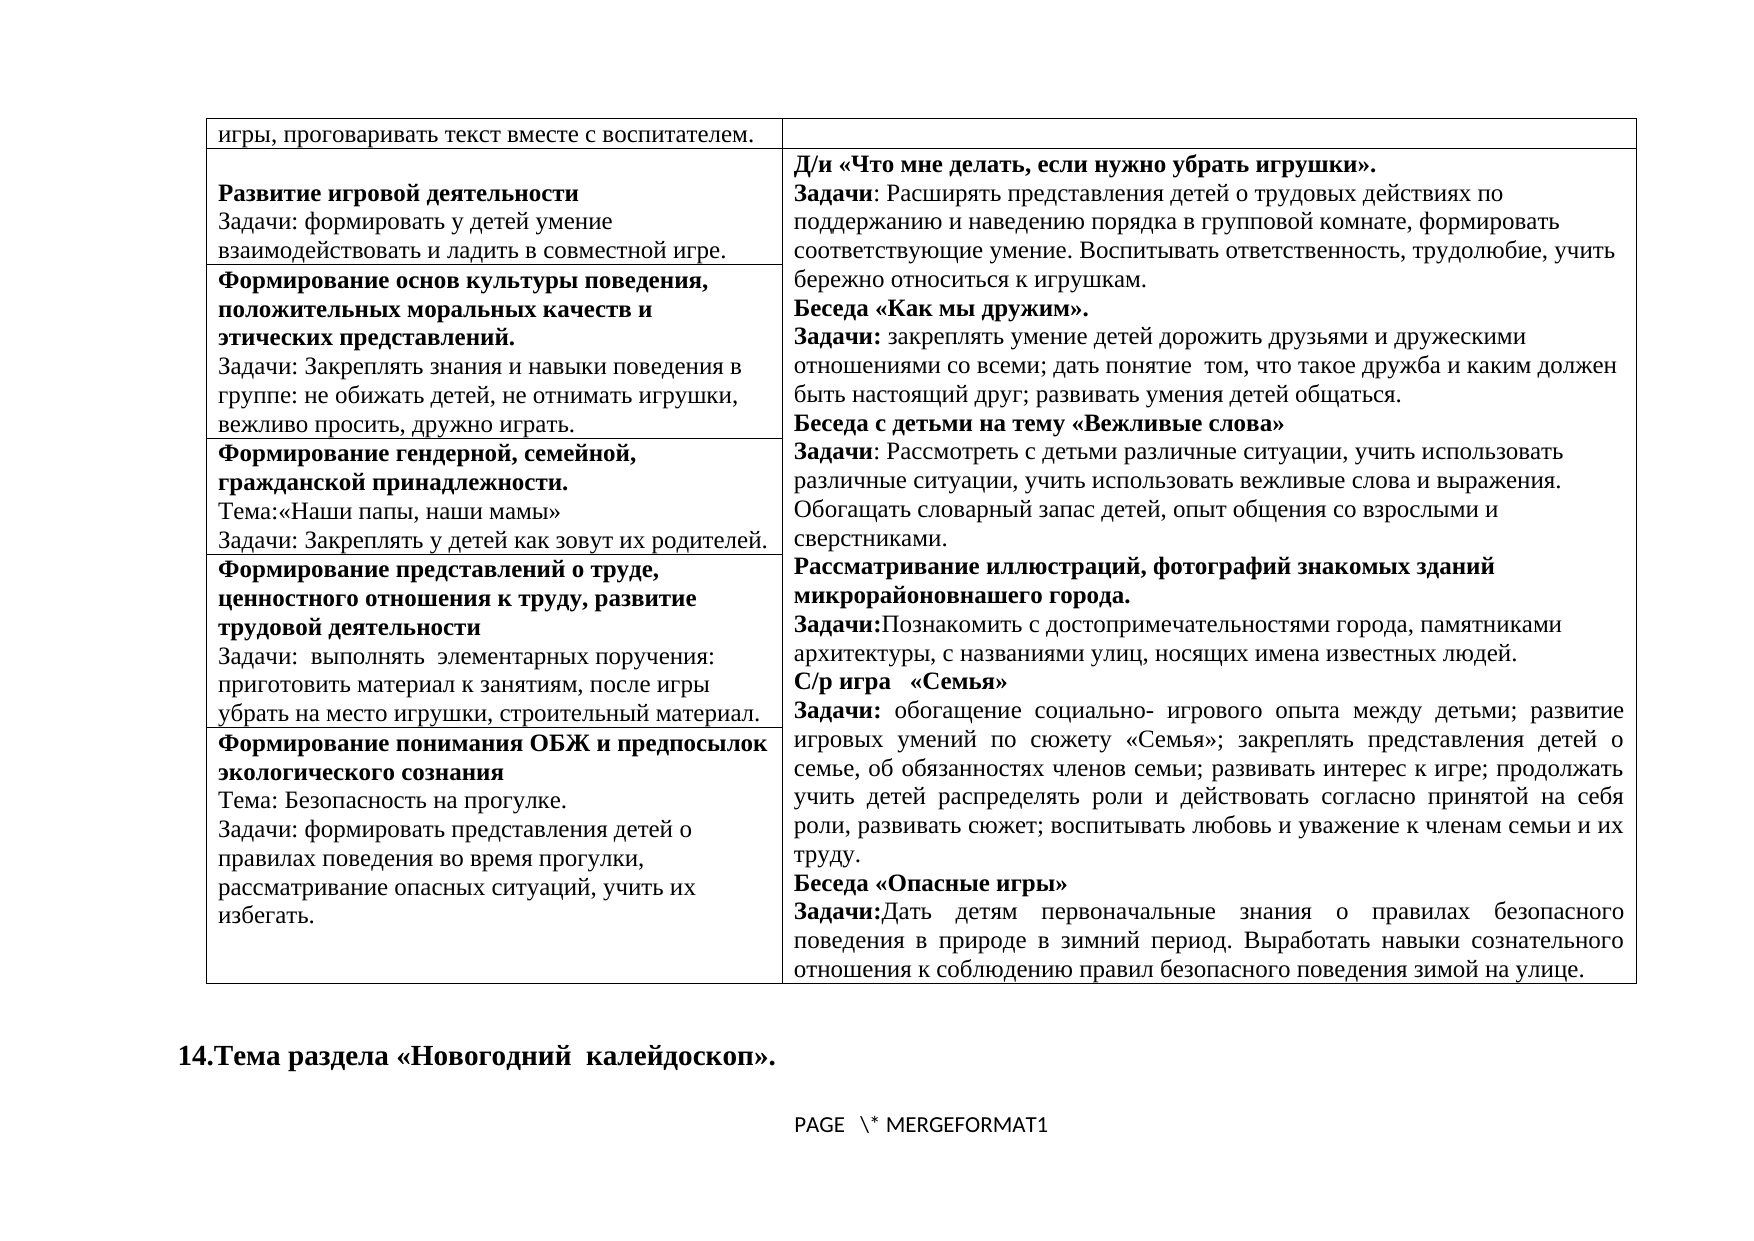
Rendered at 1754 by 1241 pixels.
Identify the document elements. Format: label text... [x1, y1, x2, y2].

table_cell Формирование понимания ОБЖ и предпосылок экологического сознания Тема: Безопасность на прогулке. Задачи: формировать представления детей о правилах поведения во время прогулки, рассматривание опасных ситуаций, учить их избегать. [207, 728, 782, 983]
text 14.Тема раздела «Новогодний калейдоскоп». [177, 1038, 1665, 1071]
table_cell Формирование основ культуры поведения, положительных моральных качеств и этических представлений. Задачи: Закреплять знания и навыки поведения в группе: не обижать детей, не отнимать игрушки, вежливо просить, дружно играть. [207, 265, 782, 437]
table_cell Развитие игровой деятельности Задачи: формировать у детей умение взаимодействовать и ладить в совместной игре. [207, 149, 782, 264]
table_cell Формирование гендерной, семейной, гражданской принадлежности. Тема:«Наши папы, наши мамы» Задачи: Закреплять у детей как зовут их родителей. [207, 439, 782, 553]
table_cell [207, 119, 782, 148]
table_cell Д/и «Что мне делать, если нужно убрать игрушки». Задачи: Расширять представления детей о трудовых действиях по поддержанию и наведению порядка в групповой комнате, формировать соответствующие умение. Воспитывать ответственность, трудолюбие, учить бережно относиться к игрушкам. Беседа «Как мы дружим». Задачи: закреплять умение детей дорожить друзьями и дружескими отношениями со всеми; дать понятие том, что такое дружба и каким должен быть настоящий друг; развивать умения детей общаться. Беседа с детьми на тему «Вежливые слова» Задачи: Рассмотреть с детьми различные ситуации, учить использовать различные ситуации, учить использовать вежливые слова и выражения. Обогащать словарный запас детей, опыт общения со взрослыми и сверстниками. Рассматривание иллюстраций, фотографий знакомых зданий микрорайоновнашего города. Задачи:Познакомить с достопримечательностями города, памятниками архитектуры, с названиями улиц, носящих имена известных людей. С/р игра «Семья» Задачи: обогащение социально- игрового опыта между детьми; развитие игровых умений по сюжету «Семья»; закреплять представления детей о семье, об обязанностях членов семьи; развивать интерес к игре; продолжать учить детей распределять роли и действовать согласно принятой на себя роли, развивать сюжет; воспитывать любовь и уважение к членам семьи и их труду. Беседа «Опасные игры» Задачи:Дать детям первоначальные знания о правилах безопасного поведения в природе в зимний период. Выработать навыки сознательного отношения к соблюдению правил безопасного поведения зимой на улице. [783, 149, 1636, 983]
table_cell Формирование представлений о труде, ценностного отношения к труду, развитие трудовой деятельности Задачи: выполнять элементарных поручения: приготовить материал к занятиям, после игры убрать на место игрушки, строительный материал. [207, 555, 782, 727]
